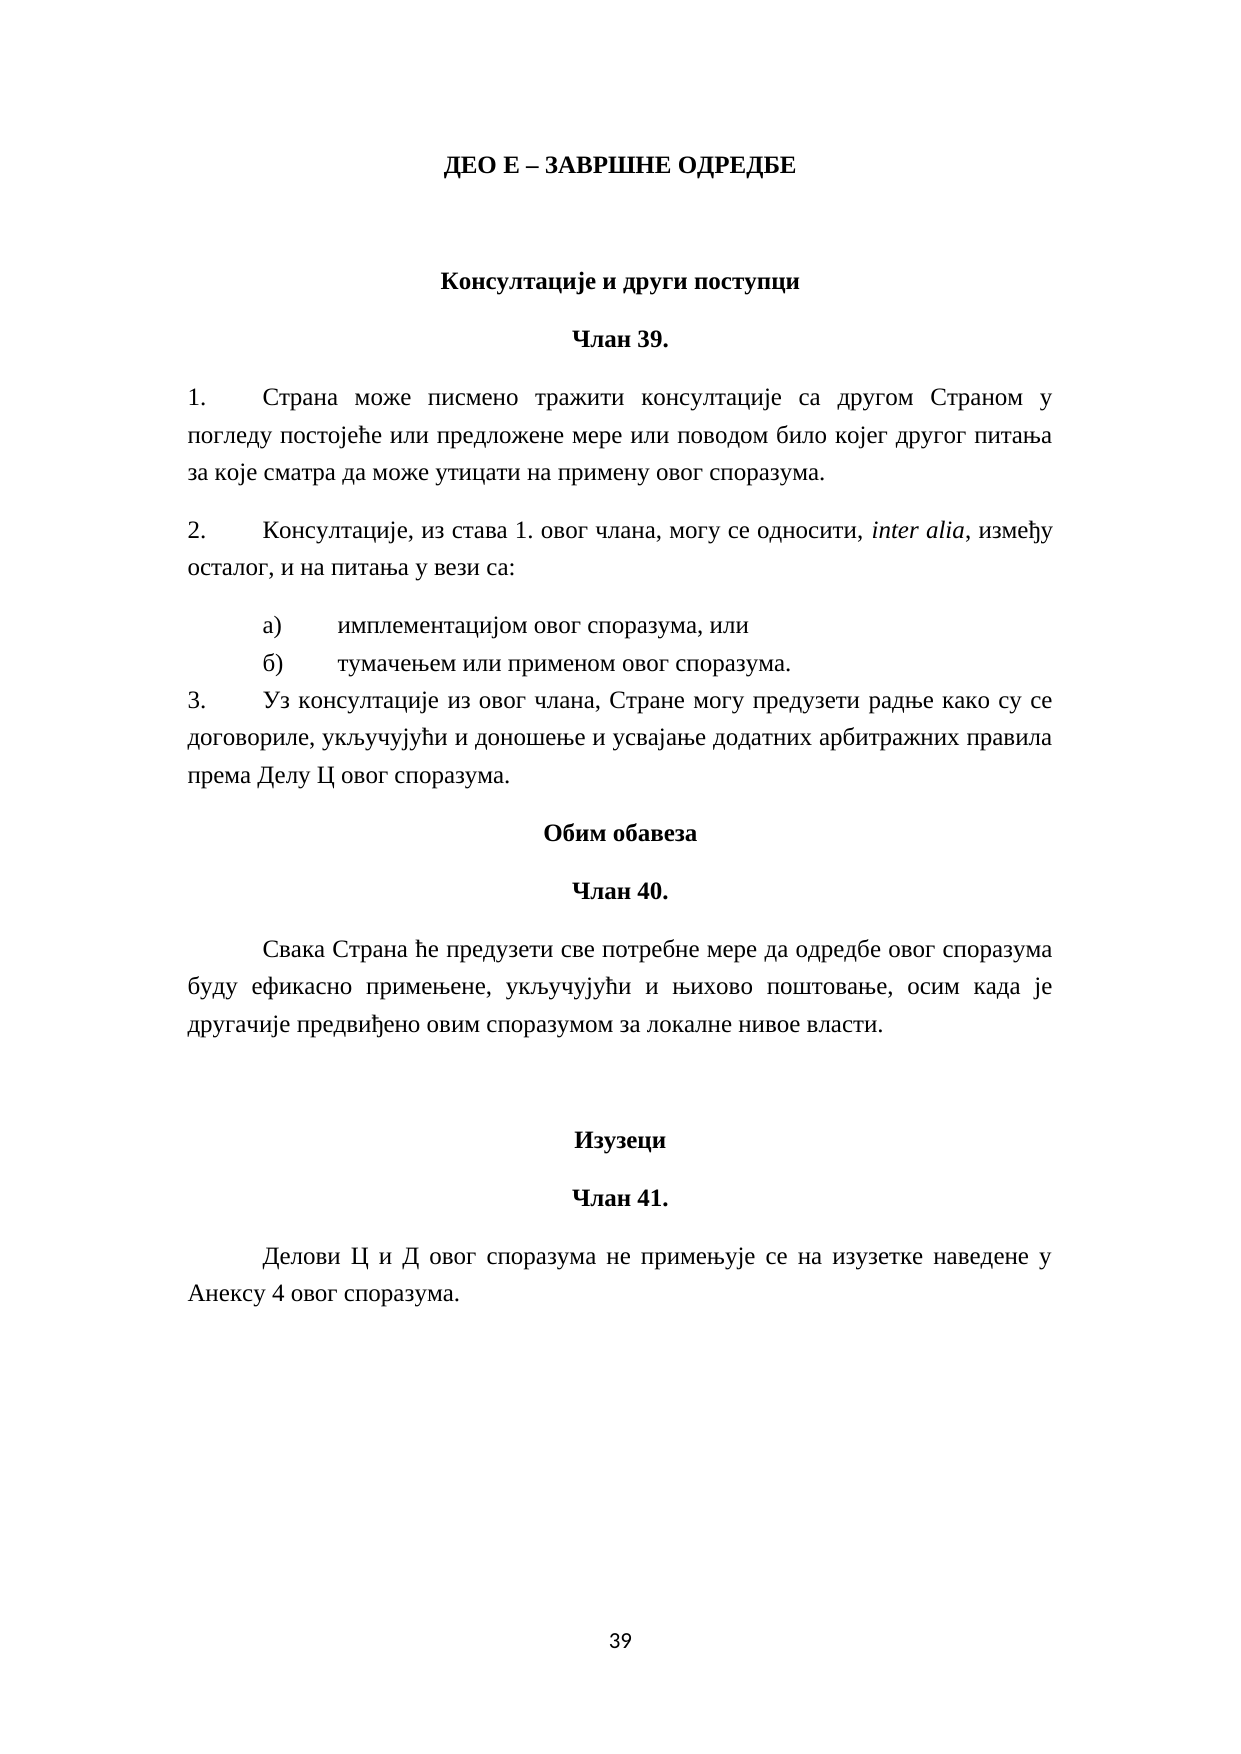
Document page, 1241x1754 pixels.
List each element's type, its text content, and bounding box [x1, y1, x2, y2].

text Члан 40. [187, 876, 1053, 905]
list Консултације, из става 1. овог члана, могу се односити, inter alia, између осталог, и на питања у вези са: [187, 515, 1053, 581]
list а) имплементацијом овог споразума, или [262, 611, 1053, 639]
text Делови Ц и Д овог споразума не примењује се на изузетке наведене у Анексу 4 овог споразума. [187, 1241, 1053, 1307]
text Консултације и други поступци [187, 266, 1053, 295]
text Изузеци [187, 1125, 1053, 1154]
list Страна може писмено тражити консултације са другом Страном у погледу постојеће или предложене мере или поводом било којег другог питања за које сматра да може утицати на примену овог споразума. [187, 382, 1053, 486]
list Уз консултације из овог члана, Стране могу предузети радње како су се договориле, укључујући и доношење и усвајање додатних арбитражних правила према Делу Ц овог споразума. [187, 685, 1053, 788]
text Свака Страна ће предузети све потребне мере да одредбе овог споразума буду ефикасно примењене, укључујући и њихово поштовање, осим када је другачије предвиђено овим споразумом за локалне нивое власти. [187, 934, 1053, 1037]
text Члан 41. [187, 1183, 1053, 1212]
text ДЕО Е – ЗАВРШНЕ ОДРЕДБЕ [187, 150, 1053, 179]
list б) тумачењем или применом овог споразума. [262, 648, 1053, 677]
text Члан 39. [187, 324, 1053, 353]
text Обим обавеза [187, 818, 1053, 847]
